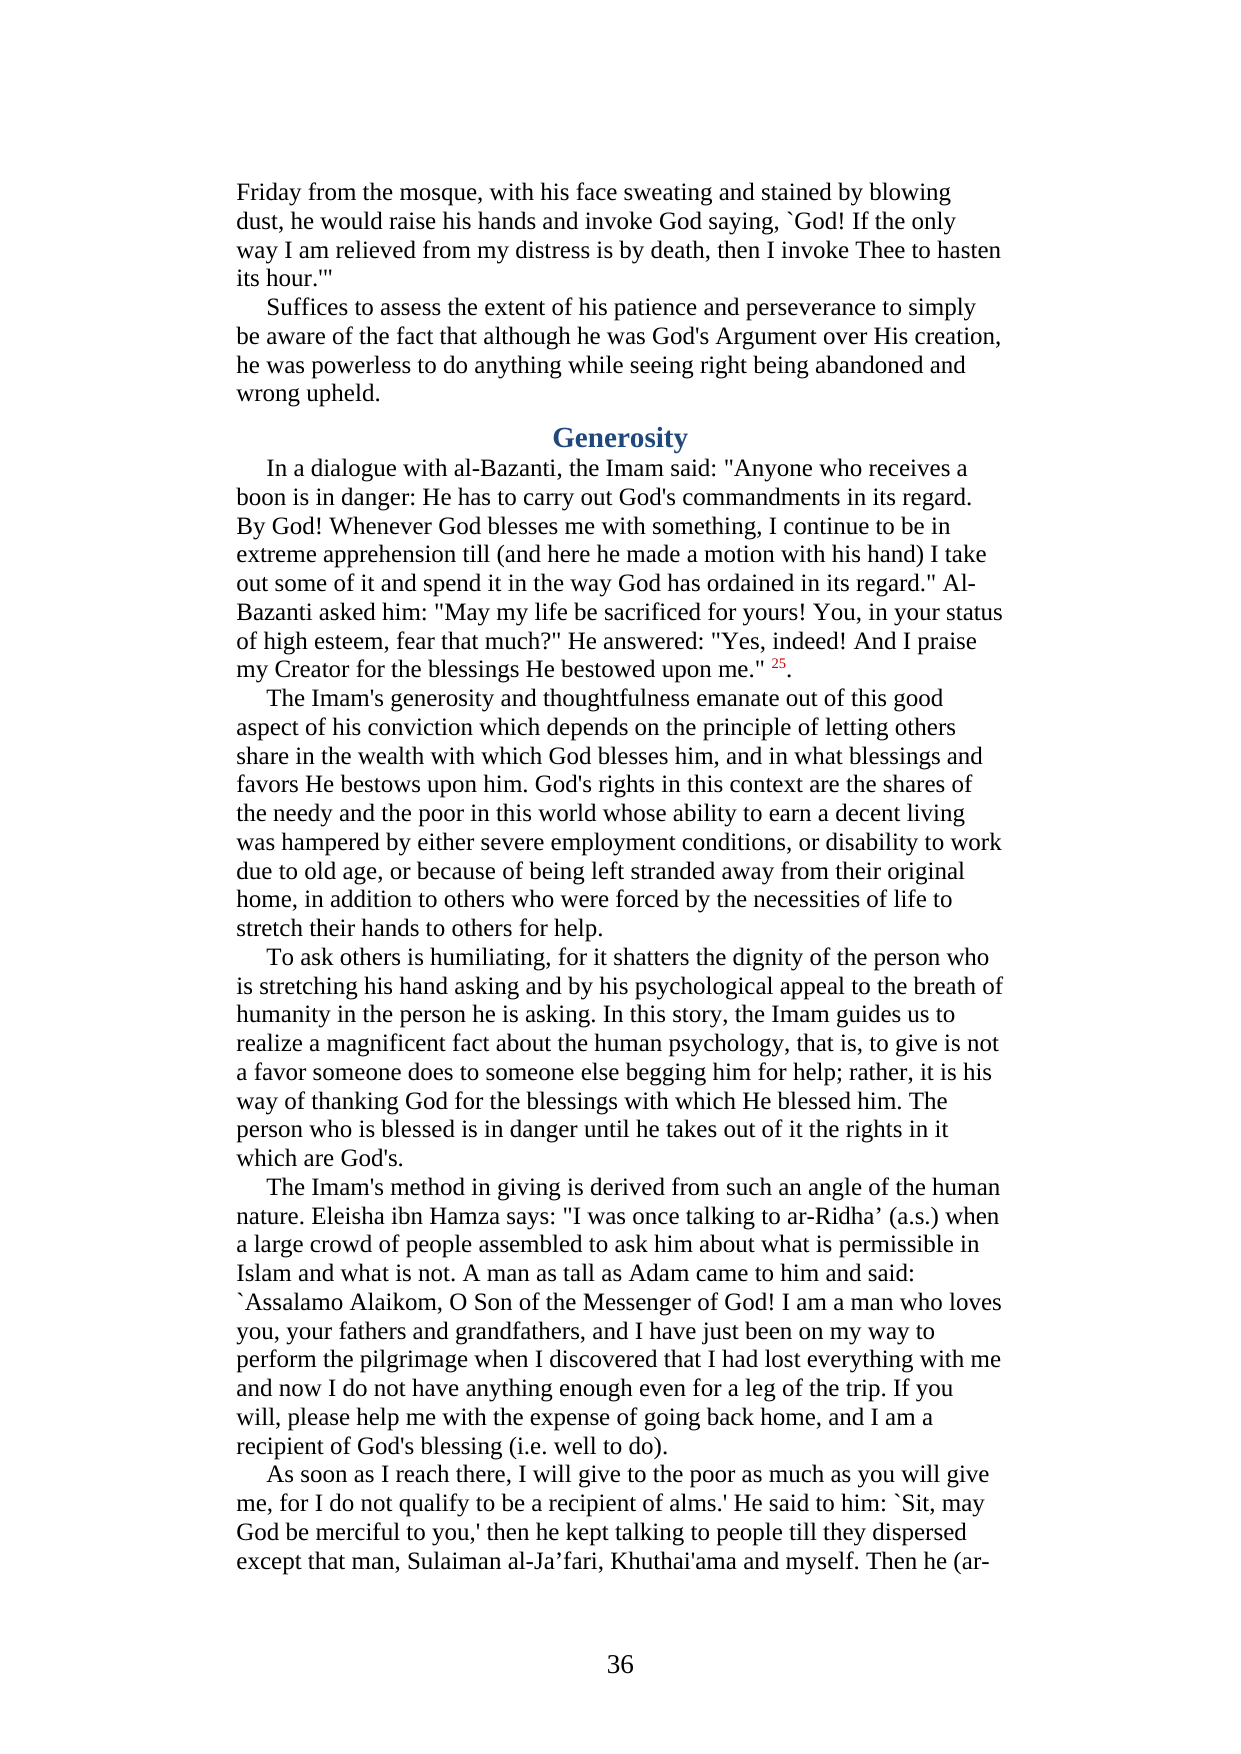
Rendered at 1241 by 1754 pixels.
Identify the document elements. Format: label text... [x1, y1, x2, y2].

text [236, 1459, 1004, 1574]
text To ask others is humiliating, for it shatters the dignity of the person who is stretching his hand asking and by his psychological appeal to the breath of humanity in the person he is asking. In this story, the Imam guides us to realize a magnificent fact about the human psychology, that is, to give is not a favor someone does to someone else begging him for help; rather, it is his way of thanking God for the blessings with which He blessed him. The person who is blessed is in danger until he takes out of it the rights in it which are God's. [236, 942, 1004, 1172]
text The Imam's generosity and thoughtfulness emanate out of this good aspect of his conviction which depends on the principle of letting others share in the wealth with which God blesses him, and in what blessings and favors He bestows upon him. God's rights in this context are the shares of the needy and the poor in this world whose ability to earn a decent living was hampered by either severe employment conditions, or disability to work due to old age, or because of being left stranded away from their original home, in addition to others who were forced by the necessities of life to stretch their hands to others for help. [236, 683, 1004, 942]
text Suffices to assess the extent of his patience and perseverance to simply be aware of the fact that although he was God's Argument over His creation, he was powerless to do anything while seeing right being abandoned and wrong upheld. [236, 292, 1004, 407]
text In a dialogue with al-Bazanti, the Imam said: "Anyone who receives a boon is in danger: He has to carry out God's commandments in its regard. By God! Whenever God blesses me with something, I continue to be in extreme apprehension till (and here he made a motion with his hand) I take out some of it and spend it in the way God has ordained in its regard." Al-Bazanti asked him: "May my life be sacrificed for yours! You, in your status of high esteem, fear that much?" He answered: "Yes, indeed! And I praise my Creator for the blessings He bestowed upon me." 25. [236, 453, 1004, 683]
text way I am relieved from my distress is by death, then I invoke Thee to hasten its hour.'" [236, 235, 1004, 292]
text The Imam's method in giving is derived from such an angle of the human nature. Eleisha ibn Hamza says: "I was once talking to ar-Ridha’ (a.s.) when a large crowd of people assembled to ask him about what is permissible in Islam and what is not. A man as tall as Adam came to him and said: `Assalamo Alaikom, O Son of the Messenger of God! I am a man who loves you, your fathers and grandfathers, and I have just been on my way to perform the pilgrimage when I discovered that I had lost everything with me and now I do not have anything enough even for a leg of the trip. If you will, please help me with the expense of going back home, and I am a recipient of God's blessing (i.e. well to do). [236, 1172, 1004, 1459]
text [236, 177, 1004, 235]
subtitle Generosity [236, 420, 1004, 453]
